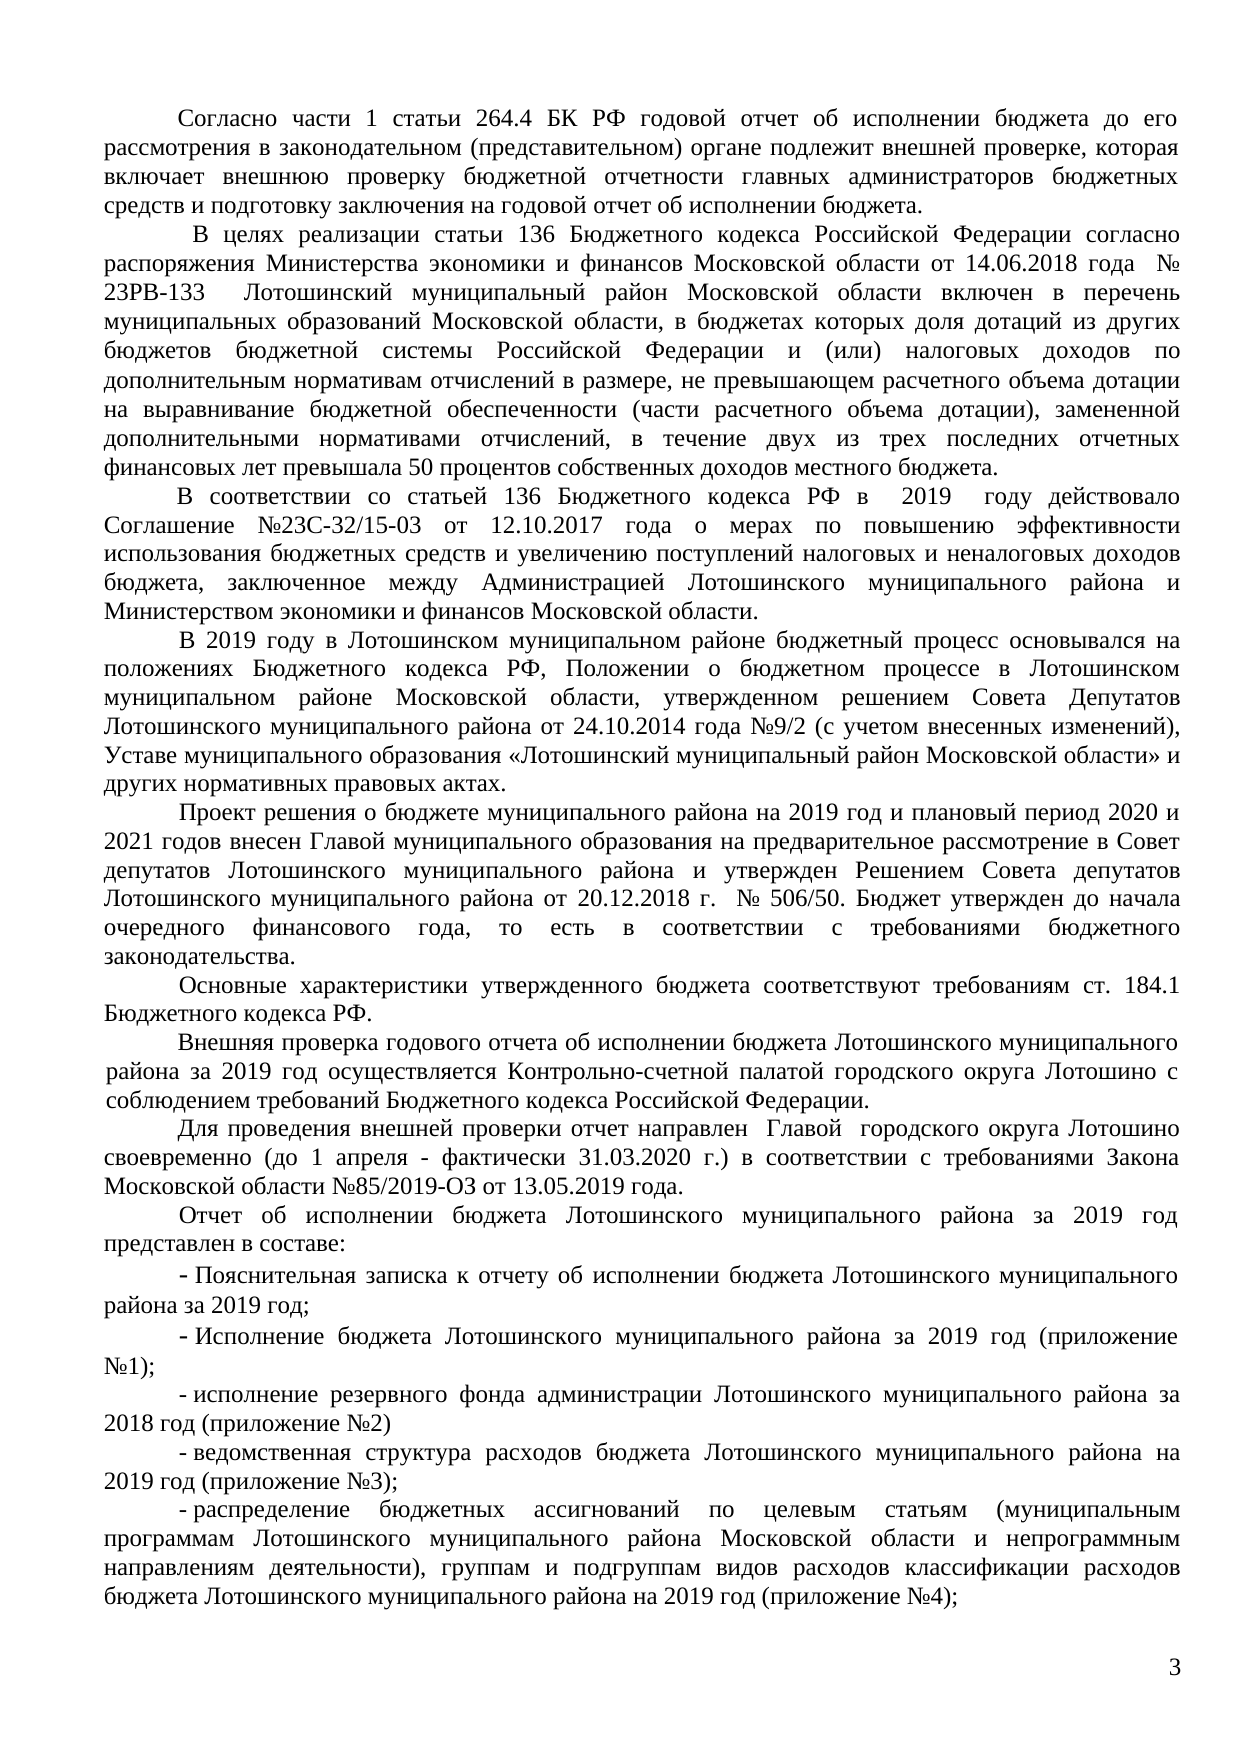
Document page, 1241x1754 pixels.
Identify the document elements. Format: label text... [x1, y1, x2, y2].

list Исполнение бюджета Лотошинского муниципального района за 2019 год (приложение №1); [103, 1318, 1179, 1379]
list - распределение бюджетных ассигнований по целевым статьям (муниципальным программам Лотошинского муниципального района Московской области и непрограммным направлениям деятельности), группам и подгруппам видов расходов классификации расходов бюджета Лотошинского муниципального района на 2019 год (приложение №4); [103, 1494, 1181, 1609]
text Основные характеристики утвержденного бюджета соответствуют требованиям ст. 184.1 Бюджетного кодекса РФ. [103, 970, 1181, 1027]
text В целях реализации статьи 136 Бюджетного кодекса Российской Федерации согласно распоряжения Министерства экономики и финансов Московской области от 14.06.2018 года № 23РВ-133 Лотошинский муниципальный район Московской области включен в перечень муниципальных образований Московской области, в бюджетах которых доля дотаций из других бюджетов бюджетной системы Российской Федерации и (или) налоговых доходов по дополнительным нормативам отчислений в размере, не превышающем расчетного объема дотации на выравнивание бюджетной обеспеченности (части расчетного объема дотации), замененной дополнительными нормативами отчислений, в течение двух из трех последних отчетных финансовых лет превышала 50 процентов собственных доходов местного бюджета. [103, 218, 1181, 481]
text Для проведения внешней проверки отчет направлен Главой городского округа Лотошино своевременно (до 1 апреля - фактически 31.03.2020 г.) в соответствии с требованиями Закона Московской области №85/2019-ОЗ от 13.05.2019 года. [103, 1113, 1181, 1200]
text В соответствии со статьей 136 Бюджетного кодекса РФ в 2019 году действовало Соглашение №23С-32/15-03 от 12.10.2017 года о мерах по повышению эффективности использования бюджетных средств и увеличению поступлений налоговых и неналоговых доходов бюджета, заключенное между Администрацией Лотошинского муниципального района и Министерством экономики и финансов Московской области. [103, 481, 1181, 625]
list Пояснительная записка к отчету об исполнении бюджета Лотошинского муниципального района за 2019 год; [103, 1257, 1179, 1318]
text Отчет об исполнении бюджета Лотошинского муниципального района за 2019 год представлен в составе: [103, 1200, 1179, 1257]
text Согласно части 1 статьи 264.4 БК РФ годовой отчет об исполнении бюджета до его рассмотрения в законодательном (представительном) органе подлежит внешней проверке, которая включает внешнюю проверку бюджетной отчетности главных администраторов бюджетных средств и подготовку заключения на годовой отчет об исполнении бюджета. [103, 103, 1179, 218]
list - ведомственная структура расходов бюджета Лотошинского муниципального района на 2019 год (приложение №3); [103, 1437, 1181, 1494]
text В 2019 году в Лотошинском муниципальном районе бюджетный процесс основывался на положениях Бюджетного кодекса РФ, Положении о бюджетном процессе в Лотошинском муниципальном районе Московской области, утвержденном решением Совета Депутатов Лотошинского муниципального района от 24.10.2014 года №9/2 (с учетом внесенных изменений), Уставе муниципального образования «Лотошинский муниципальный район Московской области» и других нормативных правовых актах. [103, 625, 1181, 797]
list - исполнение резервного фонда администрации Лотошинского муниципального района за 2018 год (приложение №2) [103, 1379, 1181, 1437]
text Проект решения о бюджете муниципального района на 2019 год и плановый период 2020 и 2021 годов внесен Главой муниципального образования на предварительное рассмотрение в Совет депутатов Лотошинского муниципального района и утвержден Решением Совета депутатов Лотошинского муниципального района от 20.12.2018 г. № 506/50. Бюджет утвержден до начала очередного финансового года, то есть в соответствии с требованиями бюджетного законодательства. [103, 797, 1181, 970]
text Внешняя проверка годового отчета об исполнении бюджета Лотошинского муниципального района за 2019 год осуществляется Контрольно-счетной палатой городского округа Лотошино с соблюдением требований Бюджетного кодекса Российской Федерации. [106, 1027, 1179, 1113]
